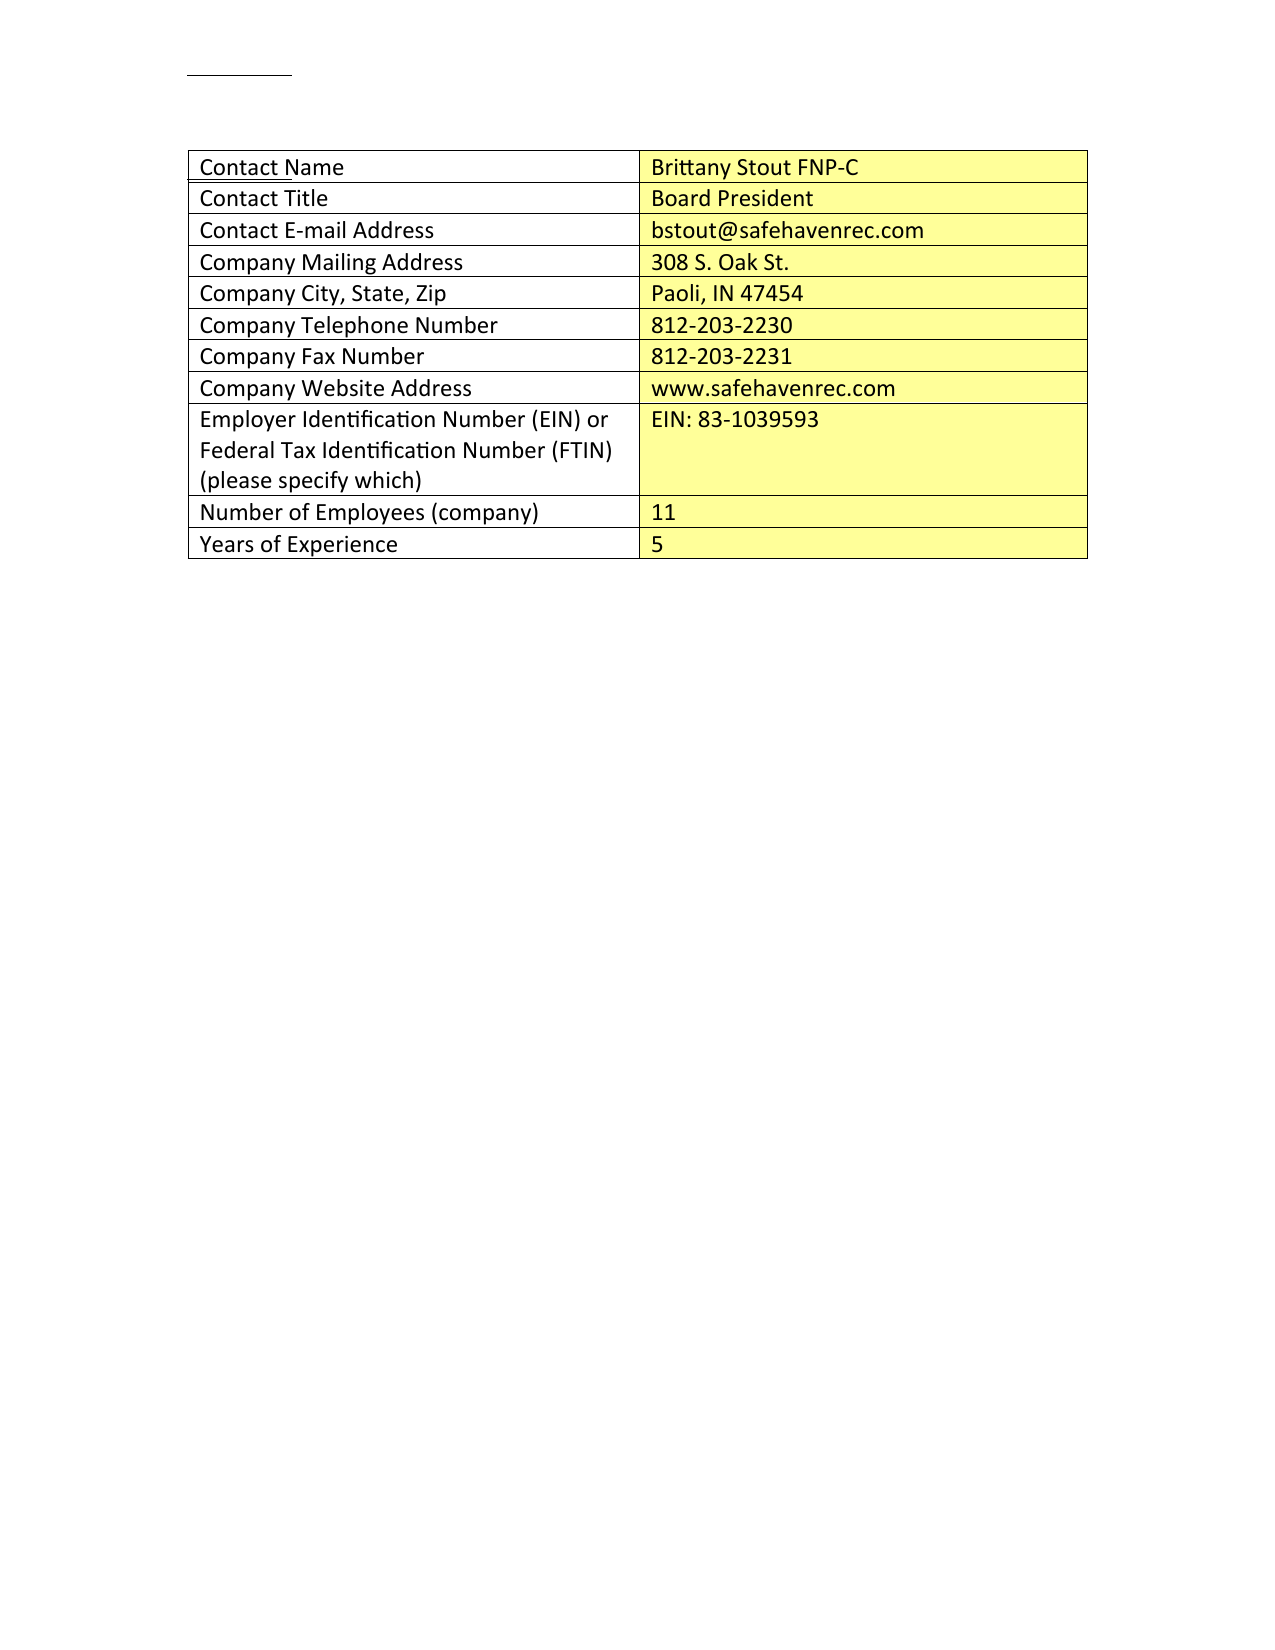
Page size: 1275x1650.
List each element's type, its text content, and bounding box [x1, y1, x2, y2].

table_cell bstout@safehavenrec.com [640, 214, 1087, 245]
table_cell Company Fax Number [189, 340, 639, 371]
table_cell Employer Identification Number (EIN) or Federal Tax Identification Number (FTIN) (please specify which) [189, 404, 639, 495]
table_cell Contact E-mail Address [189, 214, 639, 245]
table_cell Company Website Address [189, 372, 639, 402]
table_cell Company Mailing Address [189, 246, 639, 276]
table_cell EIN: 83-1039593 [640, 404, 1087, 495]
table_cell 5 [640, 528, 1087, 558]
table_cell Contact Title [189, 183, 639, 213]
table_cell 11 [640, 496, 1087, 527]
table_cell Contact Name [189, 151, 639, 182]
table_cell Number of Employees (company) [189, 496, 639, 527]
table_cell Board President [640, 183, 1087, 213]
table_cell Company City, State, Zip [189, 277, 639, 308]
table_cell 812-203-2231 [640, 340, 1087, 371]
table_cell Company Telephone Number [189, 309, 639, 339]
table_cell Years of Experience [189, 528, 639, 558]
table_cell Brittany Stout FNP-C [640, 151, 1087, 182]
table_cell 812-203-2230 [640, 309, 1087, 339]
table_cell 308 S. Oak St. [640, 246, 1087, 276]
table_cell Paoli, IN 47454 [640, 277, 1087, 308]
table_cell www.safehavenrec.com [640, 372, 1087, 402]
